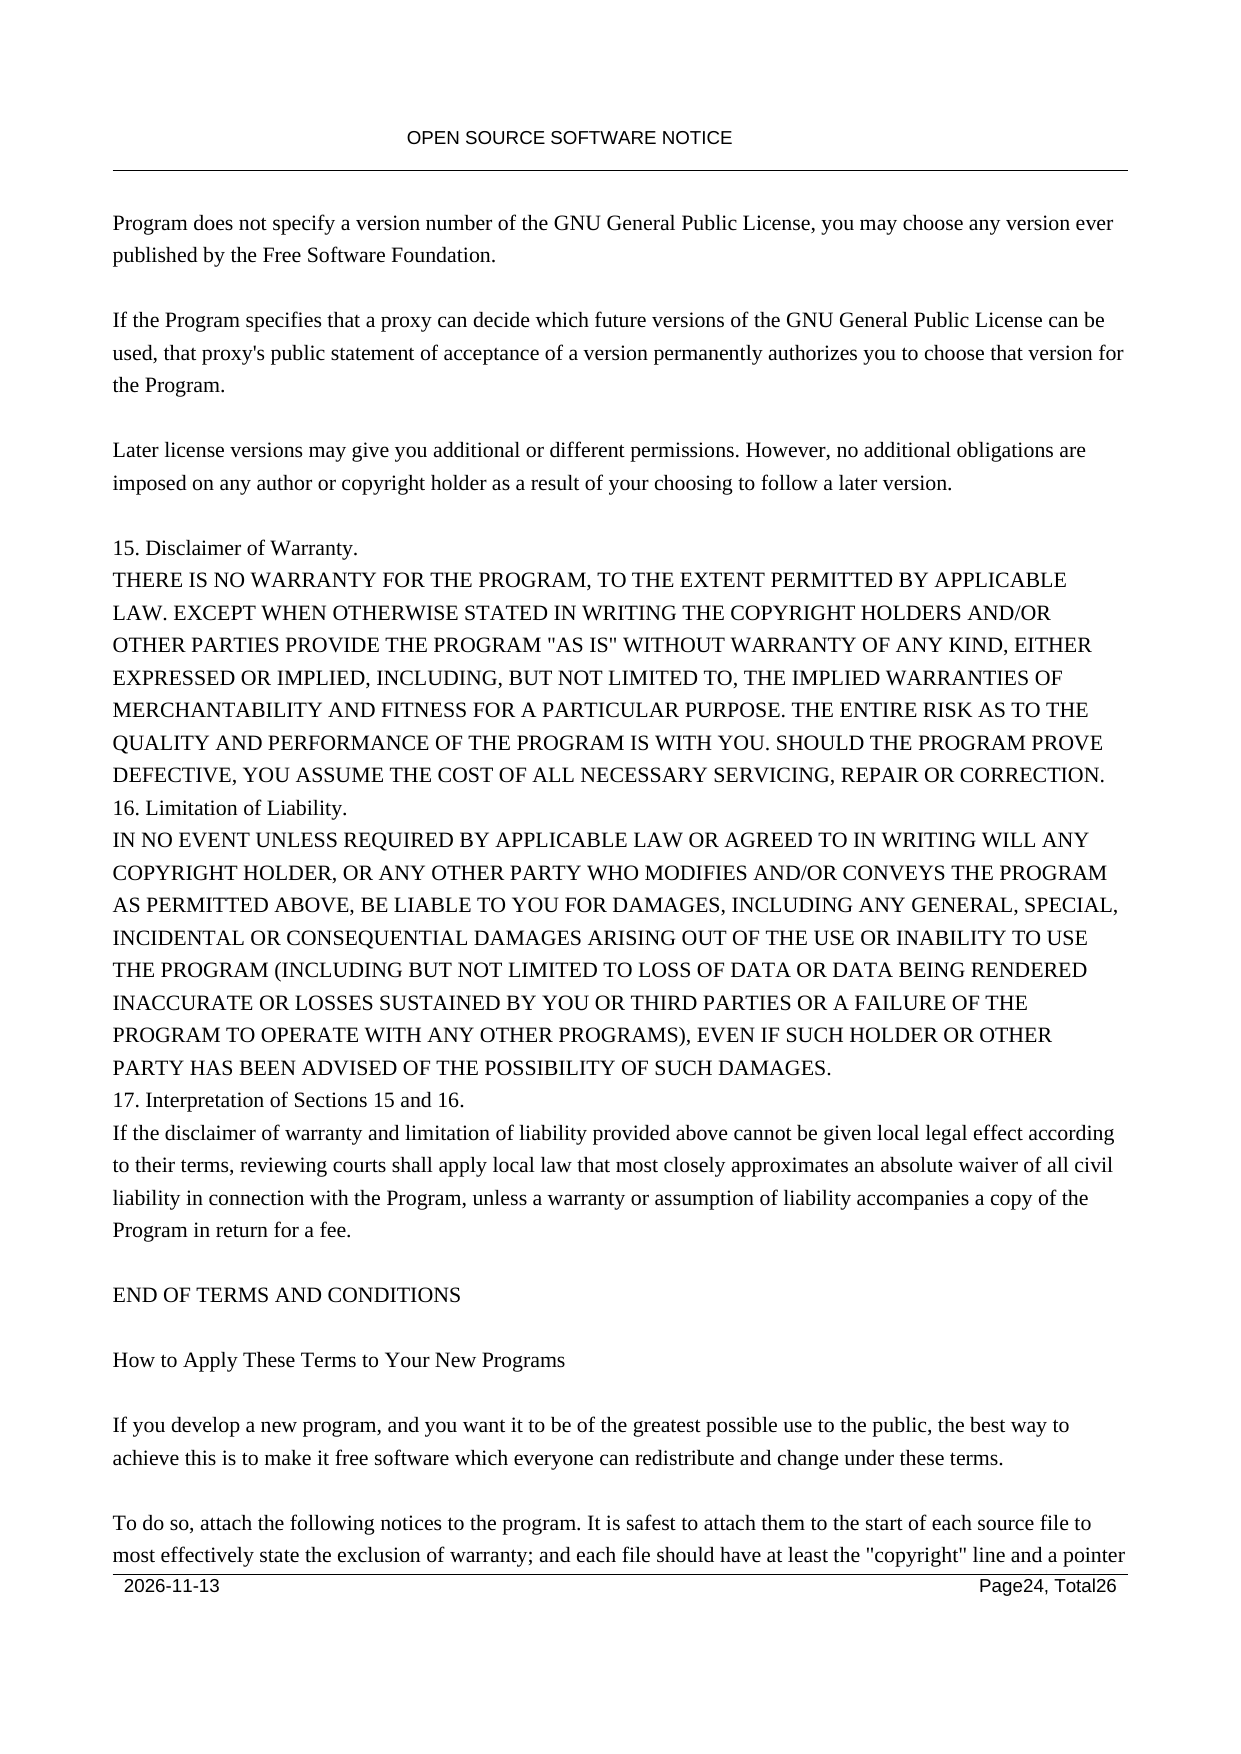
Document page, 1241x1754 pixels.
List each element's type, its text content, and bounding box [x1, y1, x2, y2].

text Later license versions may give you additional or different permissions. However, no additional obligations are imposed on any author or copyright holder as a result of your choosing to follow a later version. [112, 434, 1128, 499]
text 16. Limitation of Liability. [112, 791, 1128, 824]
text THERE IS NO WARRANTY FOR THE PROGRAM, TO THE EXTENT PERMITTED BY APPLICABLE LAW. EXCEPT WHEN OTHERWISE STATED IN WRITING THE COPYRIGHT HOLDERS AND/OR OTHER PARTIES PROVIDE THE PROGRAM "AS IS" WITHOUT WARRANTY OF ANY KIND, EITHER EXPRESSED OR IMPLIED, INCLUDING, BUT NOT LIMITED TO, THE IMPLIED WARRANTIES OF MERCHANTABILITY AND FITNESS FOR A PARTICULAR PURPOSE. THE ENTIRE RISK AS TO THE QUALITY AND PERFORMANCE OF THE PROGRAM IS WITH YOU. SHOULD THE PROGRAM PROVE DEFECTIVE, YOU ASSUME THE COST OF ALL NECESSARY SERVICING, REPAIR OR CORRECTION. [112, 564, 1128, 791]
text How to Apply These Terms to Your New Programs [112, 1344, 1128, 1376]
text IN NO EVENT UNLESS REQUIRED BY APPLICABLE LAW OR AGREED TO IN WRITING WILL ANY COPYRIGHT HOLDER, OR ANY OTHER PARTY WHO MODIFIES AND/OR CONVEYS THE PROGRAM AS PERMITTED ABOVE, BE LIABLE TO YOU FOR DAMAGES, INCLUDING ANY GENERAL, SPECIAL, INCIDENTAL OR CONSEQUENTIAL DAMAGES ARISING OUT OF THE USE OR INABILITY TO USE THE PROGRAM (INCLUDING BUT NOT LIMITED TO LOSS OF DATA OR DATA BEING RENDERED INACCURATE OR LOSSES SUSTAINED BY YOU OR THIRD PARTIES OR A FAILURE OF THE PROGRAM TO OPERATE WITH ANY OTHER PROGRAMS), EVEN IF SUCH HOLDER OR OTHER PARTY HAS BEEN ADVISED OF THE POSSIBILITY OF SUCH DAMAGES. [112, 824, 1128, 1084]
text 17. Interpretation of Sections 15 and 16. [112, 1084, 1128, 1116]
text 15. Disclaimer of Warranty. [112, 531, 1128, 564]
text If the disclaimer of warranty and limitation of liability provided above cannot be given local legal effect according to their terms, reviewing courts shall apply local law that most closely approximates an absolute waiver of all civil liability in connection with the Program, unless a warranty or assumption of liability accompanies a copy of the Program in return for a fee. [112, 1116, 1128, 1246]
text If the Program specifies that a proxy can decide which future versions of the GNU General Public License can be used, that proxy's public statement of acceptance of a version permanently authorizes you to choose that version for the Program. [112, 304, 1128, 401]
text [112, 1506, 1128, 1571]
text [112, 206, 1128, 271]
text END OF TERMS AND CONDITIONS [112, 1279, 1128, 1311]
text If you develop a new program, and you want it to be of the greatest possible use to the public, the best way to achieve this is to make it free software which everyone can redistribute and change under these terms. [112, 1409, 1128, 1474]
